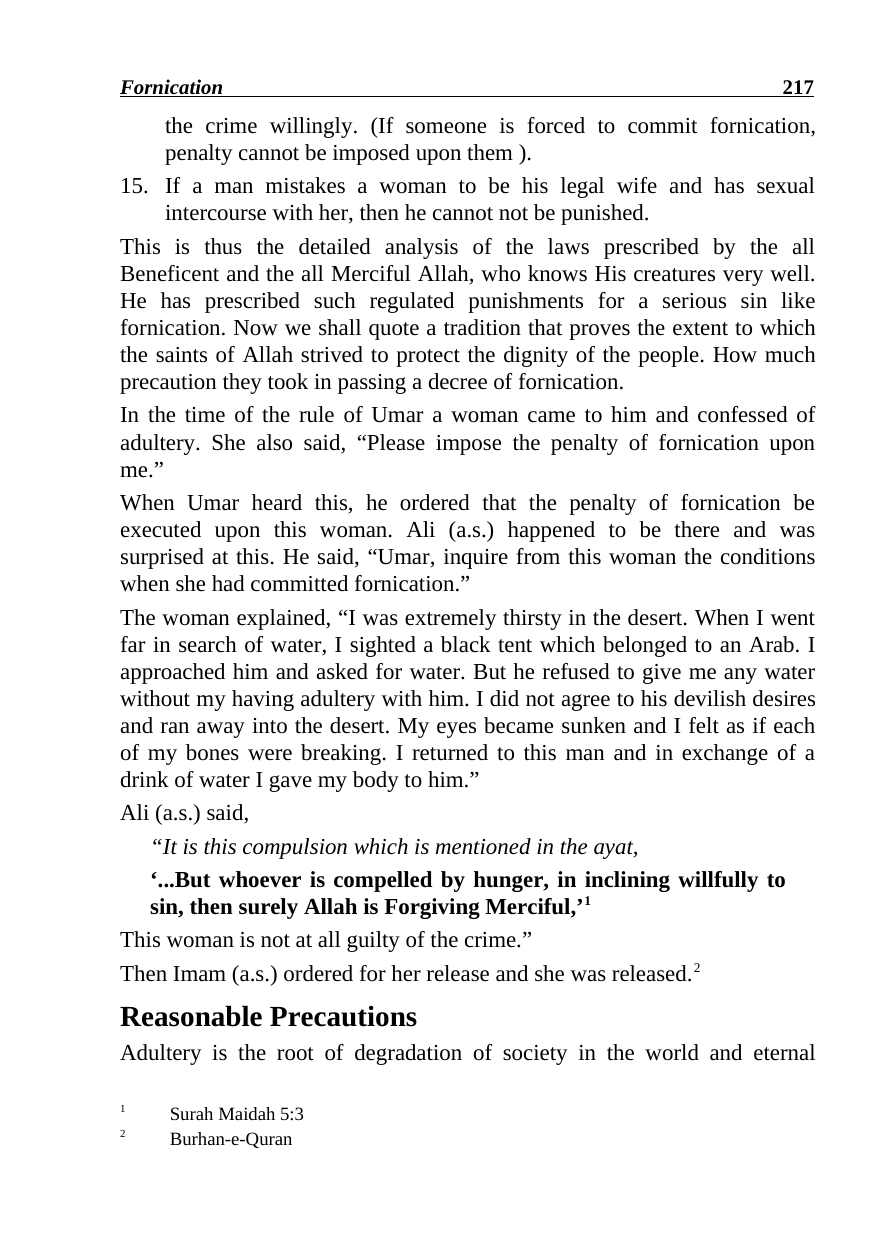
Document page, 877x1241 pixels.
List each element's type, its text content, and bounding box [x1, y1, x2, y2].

text “It is this compulsion which is mentioned in the ayat, [150, 832, 787, 859]
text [120, 1039, 817, 1066]
text This woman is not at all guilty of the crime.” [120, 926, 817, 953]
text ‘...But whoever is compelled by hunger, in inclining willfully to sin, then surely Allah is Forgiving Merciful,’ [150, 866, 787, 920]
text 15. If a man mistakes a woman to be his legal wife and has sexual intercourse with her, then he cannot not be punished. [120, 172, 817, 226]
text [120, 112, 817, 166]
text This is thus the detailed analysis of the laws prescribed by the all Beneficent and the all Merciful Allah, who knows His creatures very well. He has prescribed such regulated punishments for a serious sin like fornication. Now we shall quote a tradition that proves the extent to which the saints of Allah strived to protect the dignity of the people. How much precaution they took in passing a decree of fornication. [120, 232, 817, 395]
text When Umar heard this, he ordered that the penalty of fornication be executed upon this woman. Ali (a.s.) happened to be there and was surprised at this. He said, “Umar, inquire from this woman the conditions when she had committed fornication.” [120, 489, 817, 597]
text Then Imam (a.s.) ordered for her release and she was released. [120, 959, 817, 987]
text Ali (a.s.) said, [120, 799, 817, 826]
text In the time of the rule of Umar a woman came to him and confessed of adultery. She also said, “Please impose the penalty of fornication upon me.” [120, 401, 817, 482]
subtitle Reasonable Precautions [120, 999, 817, 1033]
text The woman explained, “I was extremely thirsty in the desert. When I went far in search of water, I sighted a black tent which belonged to an Arab. I approached him and asked for water. But he refused to give me any water without my having adultery with him. I did not agree to his devilish desires and ran away into the desert. My eyes became sunken and I felt as if each of my bones were breaking. I returned to this man and in exchange of a drink of water I gave my body to him.” [120, 603, 817, 793]
